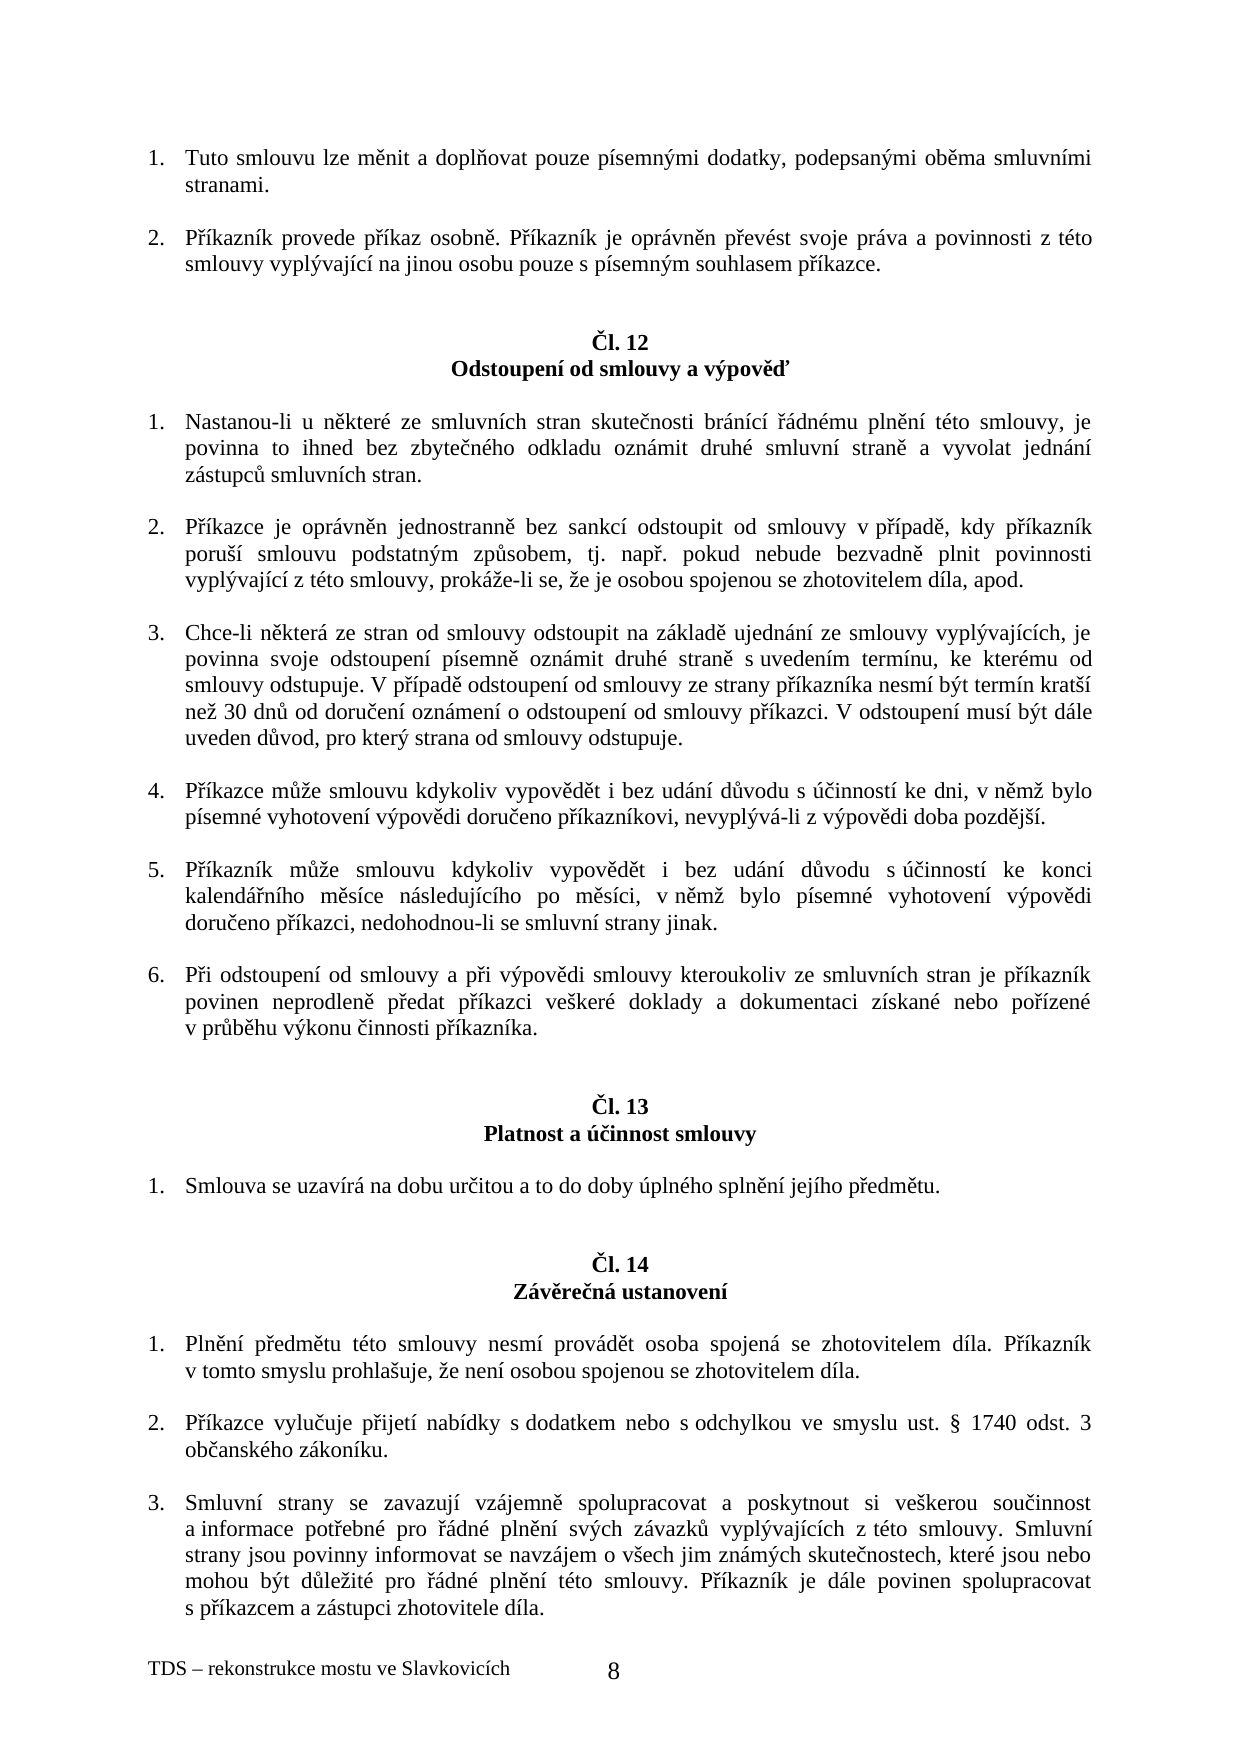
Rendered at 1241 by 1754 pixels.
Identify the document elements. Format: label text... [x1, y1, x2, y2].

text Závěrečná ustanovení [148, 1278, 1092, 1304]
list Chce-li některá ze stran od smlouvy odstoupit na základě ujednání ze smlouvy vyplývajících, je povinna svoje odstoupení písemně oznámit druhé straně s uvedením termínu, ke kterému od smlouvy odstupuje. V případě odstoupení od smlouvy ze strany příkazníka nesmí být termín kratší než 30 dnů od doručení oznámení o odstoupení od smlouvy příkazci. V odstoupení musí být dále uveden důvod, pro který strana od smlouvy odstupuje. [148, 619, 1092, 751]
list Nastanou-li u některé ze smluvních stran skutečnosti bránící řádnému plnění této smlouvy, je povinna to ihned bez zbytečného odkladu oznámit druhé smluvní straně a vyvolat jednání zástupců smluvních stran. [148, 408, 1092, 487]
list Příkazník může smlouvu kdykoliv vypovědět i bez udání důvodu s účinností ke konci kalendářního měsíce následujícího po měsíci, v němž bylo písemné vyhotovení výpovědi doručeno příkazci, nedohodnou-li se smluvní strany jinak. [148, 856, 1092, 935]
text Čl. 14 [148, 1251, 1092, 1278]
text Odstoupení od smlouvy a výpověď [148, 355, 1092, 382]
list Plnění předmětu této smlouvy nesmí provádět osoba spojená se zhotovitelem díla. Příkazník v tomto smyslu prohlašuje, že není osobou spojenou se zhotovitelem díla. [148, 1330, 1092, 1383]
list Příkazník provede příkaz osobně. Příkazník je oprávněn převést svoje práva a povinnosti z této smlouvy vyplývající na jinou osobu pouze s písemným souhlasem příkazce. [148, 223, 1092, 276]
list Tuto smlouvu lze měnit a doplňovat pouze písemnými dodatky, podepsanými oběma smluvními stranami. [148, 144, 1092, 197]
text Čl. 12 [148, 329, 1092, 355]
list Smluvní strany se zavazují vzájemně spolupracovat a poskytnout si veškerou součinnost a informace potřebné pro řádné plnění svých závazků vyplývajících z této smlouvy. Smluvní strany jsou povinny informovat se navzájem o všech jim známých skutečnostech, které jsou nebo mohou být důležité pro řádné plnění této smlouvy. Příkazník je dále povinen spolupracovat s příkazcem a zástupci zhotovitele díla. [148, 1488, 1092, 1620]
list Příkazce je oprávněn jednostranně bez sankcí odstoupit od smlouvy v případě, kdy příkazník poruší smlouvu podstatným způsobem, tj. např. pokud nebude bezvadně plnit povinnosti vyplývající z této smlouvy, prokáže-li se, že je osobou spojenou se zhotovitelem díla, apod. [148, 513, 1092, 592]
list Při odstoupení od smlouvy a při výpovědi smlouvy kteroukoliv ze smluvních stran je příkazník povinen neprodleně předat příkazci veškeré doklady a dokumentaci získané nebo pořízené v průběhu výkonu činnosti příkazníka. [148, 961, 1092, 1041]
text Čl. 13 [148, 1093, 1092, 1119]
list Příkazce může smlouvu kdykoliv vypovědět i bez udání důvodu s účinností ke dni, v němž bylo písemné vyhotovení výpovědi doručeno příkazníkovi, nevyplývá-li z výpovědi doba pozdější. [148, 777, 1092, 830]
list Příkazce vylučuje přijetí nabídky s dodatkem nebo s odchylkou ve smyslu ust. § 1740 odst. 3 občanského zákoníku. [148, 1409, 1092, 1462]
list Smlouva se uzavírá na dobu určitou a to do doby úplného splnění jejího předmětu. [148, 1172, 1092, 1199]
text Platnost a účinnost smlouvy [148, 1119, 1092, 1146]
